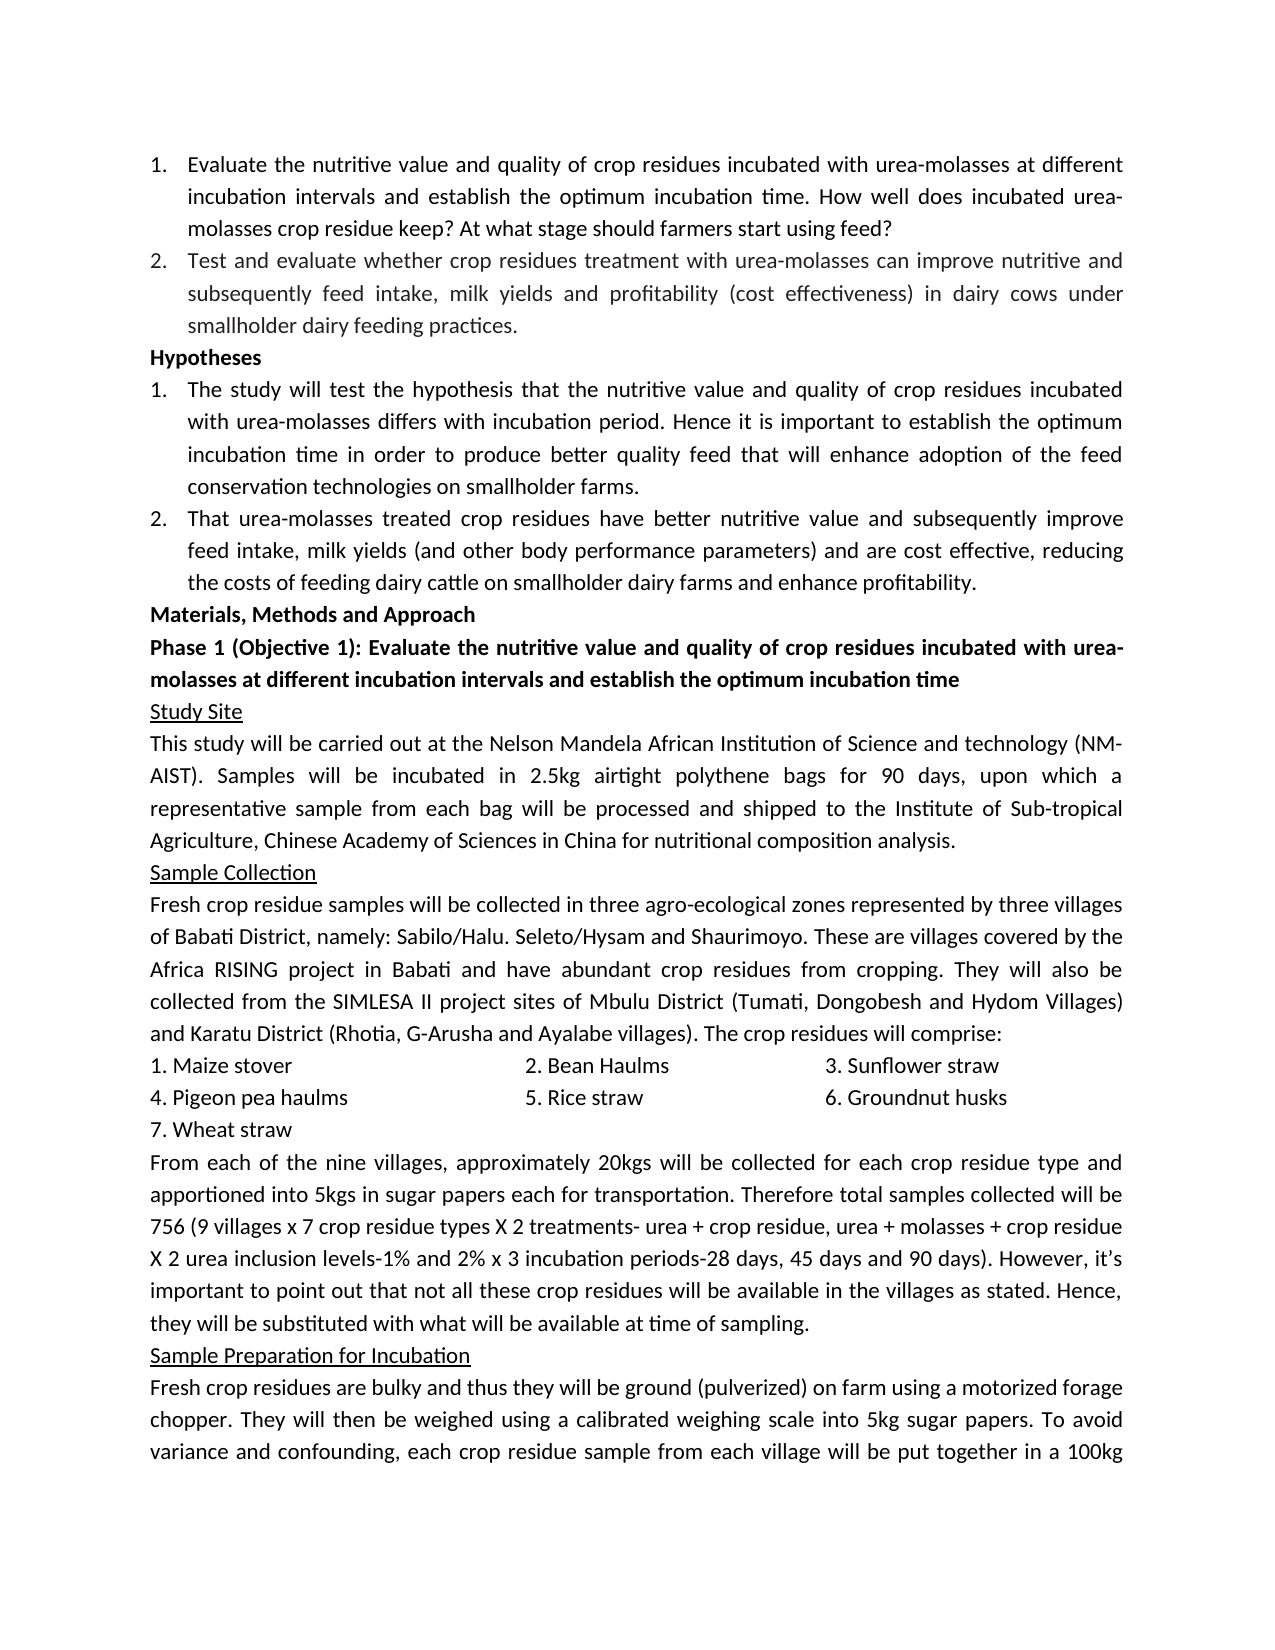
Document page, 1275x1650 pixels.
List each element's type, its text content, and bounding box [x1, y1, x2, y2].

text Sample Collection [150, 858, 1125, 886]
text From each of the nine villages, approximately 20kgs will be collected for each crop residue type and apportioned into 5kgs in sugar papers each for transportation. Therefore total samples collected will be 756 (9 villages x 7 crop residue types X 2 treatments- urea + crop residue, urea + molasses + crop residue X 2 urea inclusion levels-1% and 2% x 3 incubation periods-28 days, 45 days and 90 days). However, it’s important to point out that not all these crop residues will be available in the villages as stated. Hence, they will be substituted with what will be available at time of sampling. [150, 1148, 1125, 1337]
list That urea-molasses treated crop residues have better nutritive value and subsequently improve feed intake, milk yields (and other body performance parameters) and are cost effective, reducing the costs of feeding dairy cattle on smallholder dairy farms and enhance profitability. [150, 504, 1125, 596]
list Evaluate the nutritive value and quality of crop residues incubated with urea-molasses at different incubation intervals and establish the optimum incubation time. How well does incubated urea-molasses crop residue keep? At what stage should farmers start using feed? [150, 150, 1125, 242]
list Test and evaluate whether crop residues treatment with urea-molasses can improve nutritive and subsequently feed intake, milk yields and profitability (cost effectiveness) in dairy cows under smallholder dairy feeding practices. [150, 247, 1125, 339]
text Hypotheses [150, 343, 1125, 371]
text 7. Wheat straw [150, 1116, 1125, 1144]
text 4. Pigeon pea haulms 5. Rice straw 6. Groundnut husks [150, 1083, 1125, 1111]
text Study Site [150, 697, 1125, 725]
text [150, 1373, 1125, 1466]
text Sample Preparation for Incubation [150, 1341, 1125, 1369]
list The study will test the hypothesis that the nutritive value and quality of crop residues incubated with urea-molasses differs with incubation period. Hence it is important to establish the optimum incubation time in order to produce better quality feed that will enhance adoption of the feed conservation technologies on smallholder farms. [150, 375, 1125, 500]
text Phase 1 (Objective 1): Evaluate the nutritive value and quality of crop residues incubated with urea-molasses at different incubation intervals and establish the optimum incubation time [150, 633, 1125, 693]
text Fresh crop residue samples will be collected in three agro-ecological zones represented by three villages of Babati District, namely: Sabilo/Halu. Seleto/Hysam and Shaurimoyo. These are villages covered by the Africa RISING project in Babati and have abundant crop residues from cropping. They will also be collected from the SIMLESA II project sites of Mbulu District (Tumati, Dongobesh and Hydom Villages) and Karatu District (Rhotia, G-Arusha and Ayalabe villages). The crop residues will comprise: [150, 890, 1125, 1047]
text 1. Maize stover 2. Bean Haulms 3. Sunflower straw [150, 1051, 1125, 1079]
text Materials, Methods and Approach [150, 601, 1125, 629]
text This study will be carried out at the Nelson Mandela African Institution of Science and technology (NM-AIST). Samples will be incubated in 2.5kg airtight polythene bags for 90 days, upon which a representative sample from each bag will be processed and shipped to the Institute of Sub-tropical Agriculture, Chinese Academy of Sciences in China for nutritional composition analysis. [150, 729, 1125, 854]
